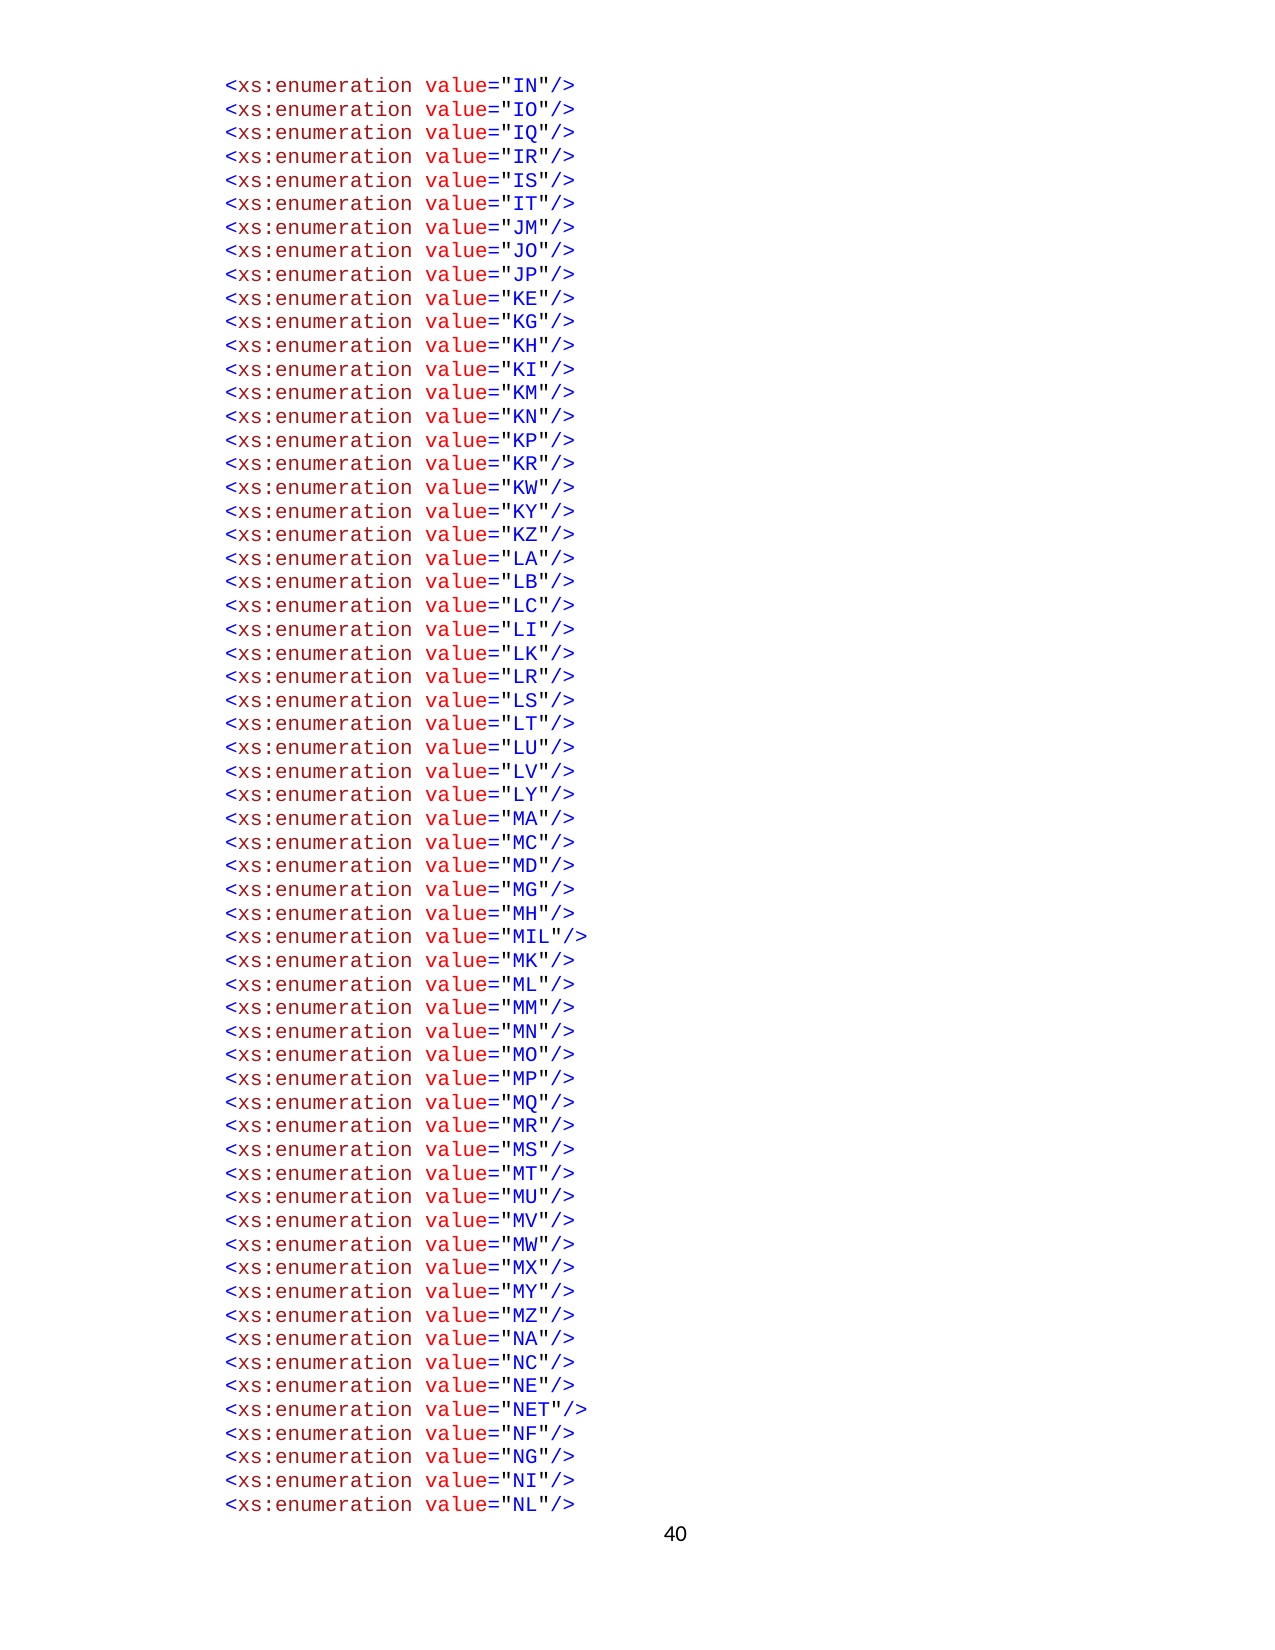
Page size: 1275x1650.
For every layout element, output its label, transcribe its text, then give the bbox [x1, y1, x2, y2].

text <xs:enumeration value="MK"/> [150, 950, 1200, 973]
text <xs:enumeration value="IN"/> [150, 75, 1200, 99]
text <xs:enumeration value="KR"/> [150, 453, 1200, 477]
text <xs:enumeration value="MN"/> [150, 1021, 1200, 1044]
text <xs:enumeration value="KG"/> [150, 311, 1200, 335]
text <xs:enumeration value="IQ"/> [150, 122, 1200, 146]
text <xs:enumeration value="MX"/> [150, 1257, 1200, 1281]
text <xs:enumeration value="MT"/> [150, 1163, 1200, 1186]
text <xs:enumeration value="NL"/> [150, 1494, 1200, 1517]
text <xs:enumeration value="LC"/> [150, 595, 1200, 619]
text <xs:enumeration value="MH"/> [150, 903, 1200, 926]
text <xs:enumeration value="LY"/> [150, 784, 1200, 808]
text <xs:enumeration value="LV"/> [150, 761, 1200, 784]
text <xs:enumeration value="LA"/> [150, 548, 1200, 572]
text <xs:enumeration value="MS"/> [150, 1139, 1200, 1163]
text <xs:enumeration value="MA"/> [150, 808, 1200, 832]
text <xs:enumeration value="MQ"/> [150, 1092, 1200, 1115]
text <xs:enumeration value="MG"/> [150, 879, 1200, 903]
text <xs:enumeration value="JP"/> [150, 264, 1200, 288]
text <xs:enumeration value="MY"/> [150, 1281, 1200, 1304]
text <xs:enumeration value="KH"/> [150, 335, 1200, 359]
text <xs:enumeration value="IS"/> [150, 169, 1200, 193]
text <xs:enumeration value="IR"/> [150, 146, 1200, 169]
text <xs:enumeration value="MP"/> [150, 1068, 1200, 1092]
text <xs:enumeration value="KM"/> [150, 382, 1200, 406]
text <xs:enumeration value="ML"/> [150, 973, 1200, 997]
text <xs:enumeration value="MC"/> [150, 832, 1200, 855]
text <xs:enumeration value="LT"/> [150, 713, 1200, 737]
text <xs:enumeration value="LR"/> [150, 666, 1200, 690]
text <xs:enumeration value="NG"/> [150, 1446, 1200, 1470]
text <xs:enumeration value="MW"/> [150, 1234, 1200, 1257]
text <xs:enumeration value="KP"/> [150, 430, 1200, 453]
text <xs:enumeration value="MD"/> [150, 855, 1200, 879]
text <xs:enumeration value="IO"/> [150, 99, 1200, 122]
text <xs:enumeration value="KI"/> [150, 359, 1200, 382]
text <xs:enumeration value="NET"/> [150, 1399, 1200, 1423]
text <xs:enumeration value="MR"/> [150, 1115, 1200, 1139]
text <xs:enumeration value="MV"/> [150, 1210, 1200, 1234]
text <xs:enumeration value="LB"/> [150, 572, 1200, 595]
text <xs:enumeration value="KW"/> [150, 477, 1200, 501]
text <xs:enumeration value="LS"/> [150, 690, 1200, 713]
text <xs:enumeration value="JO"/> [150, 241, 1200, 264]
text <xs:enumeration value="NC"/> [150, 1352, 1200, 1376]
text <xs:enumeration value="MZ"/> [150, 1304, 1200, 1328]
text <xs:enumeration value="KY"/> [150, 501, 1200, 524]
text <xs:enumeration value="MIL"/> [150, 926, 1200, 950]
text <xs:enumeration value="KZ"/> [150, 524, 1200, 548]
text <xs:enumeration value="LU"/> [150, 737, 1200, 761]
text <xs:enumeration value="IT"/> [150, 193, 1200, 217]
text <xs:enumeration value="KE"/> [150, 288, 1200, 311]
text <xs:enumeration value="MU"/> [150, 1186, 1200, 1210]
text <xs:enumeration value="LK"/> [150, 642, 1200, 666]
text <xs:enumeration value="NF"/> [150, 1423, 1200, 1446]
text <xs:enumeration value="KN"/> [150, 406, 1200, 430]
text <xs:enumeration value="MM"/> [150, 997, 1200, 1021]
text <xs:enumeration value="NI"/> [150, 1470, 1200, 1494]
text <xs:enumeration value="NE"/> [150, 1376, 1200, 1399]
text <xs:enumeration value="JM"/> [150, 217, 1200, 241]
text <xs:enumeration value="MO"/> [150, 1044, 1200, 1068]
text <xs:enumeration value="NA"/> [150, 1328, 1200, 1352]
text <xs:enumeration value="LI"/> [150, 619, 1200, 642]
